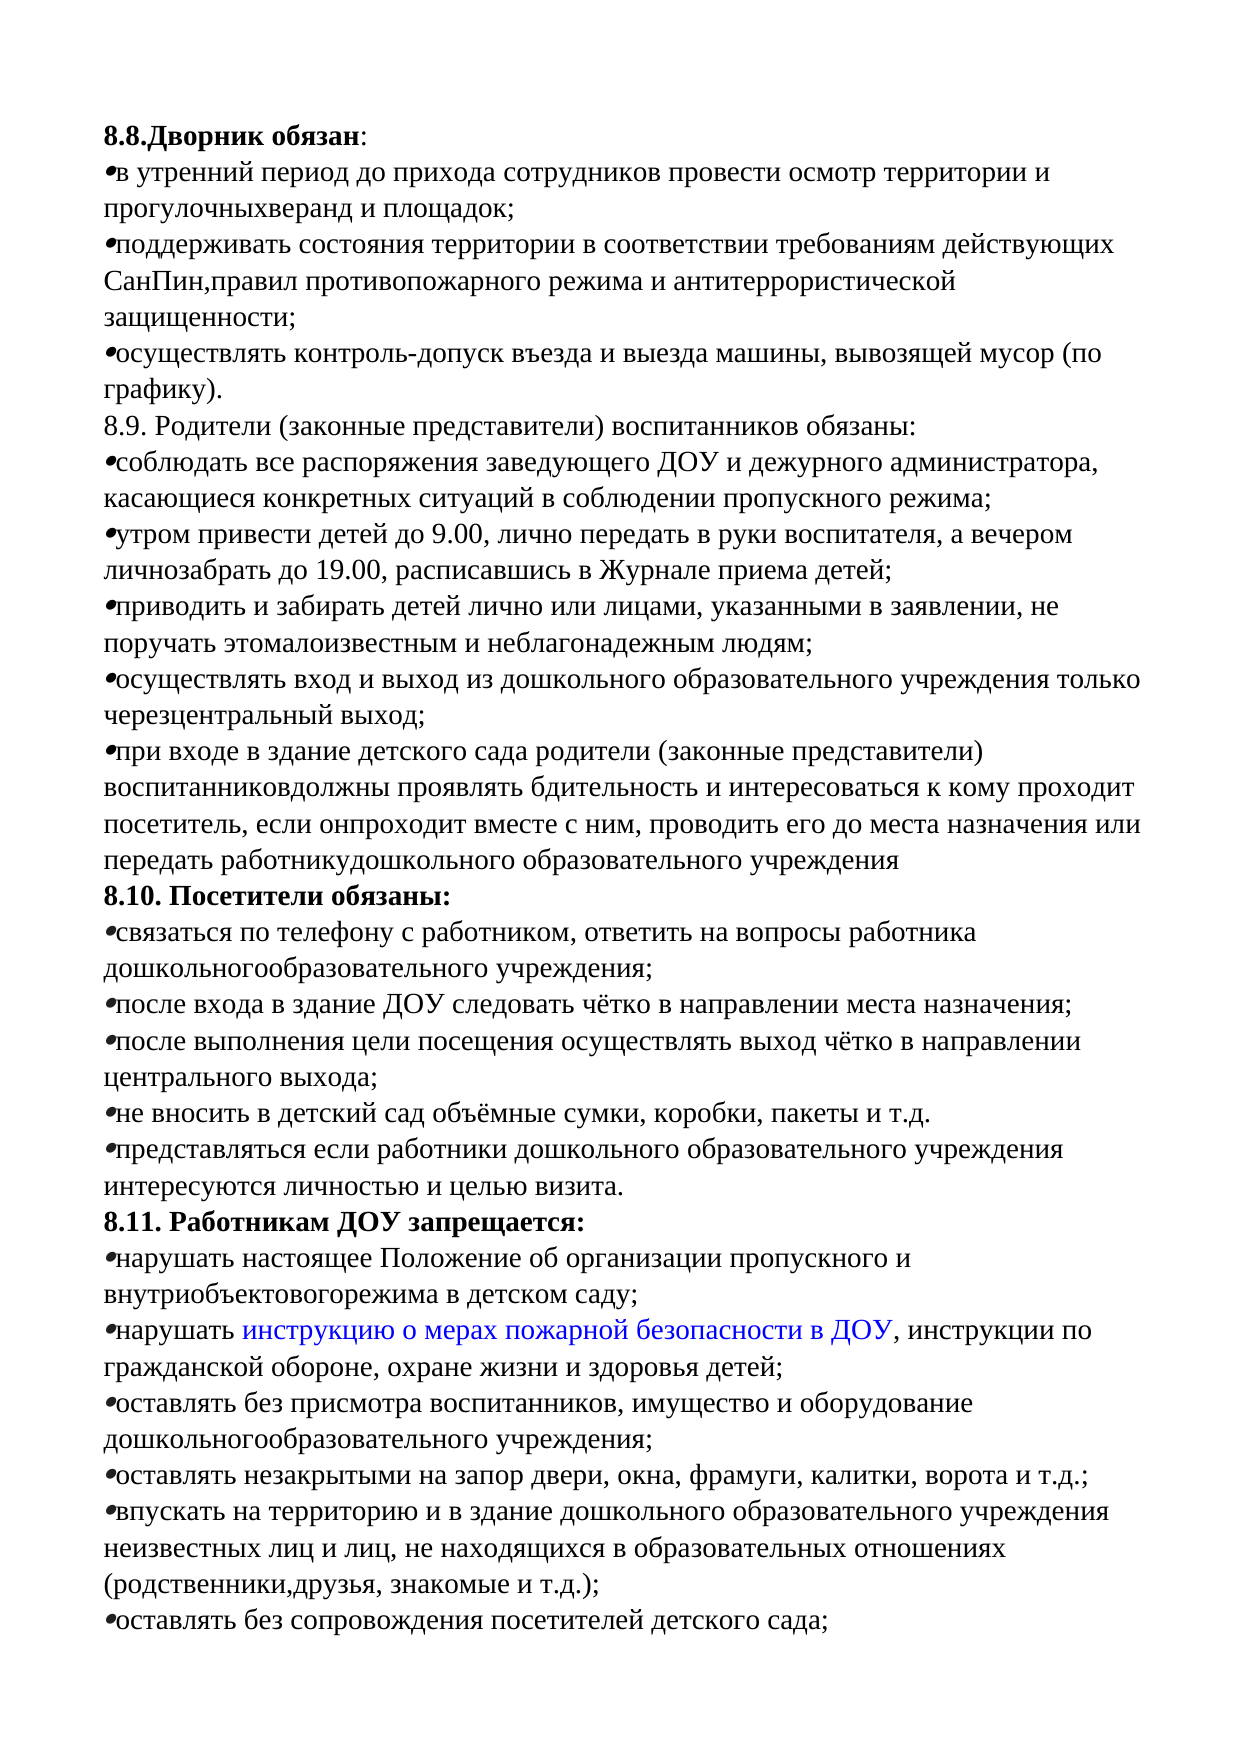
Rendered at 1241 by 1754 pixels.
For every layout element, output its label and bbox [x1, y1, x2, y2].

list [103, 118, 1152, 875]
list [103, 878, 1152, 1636]
